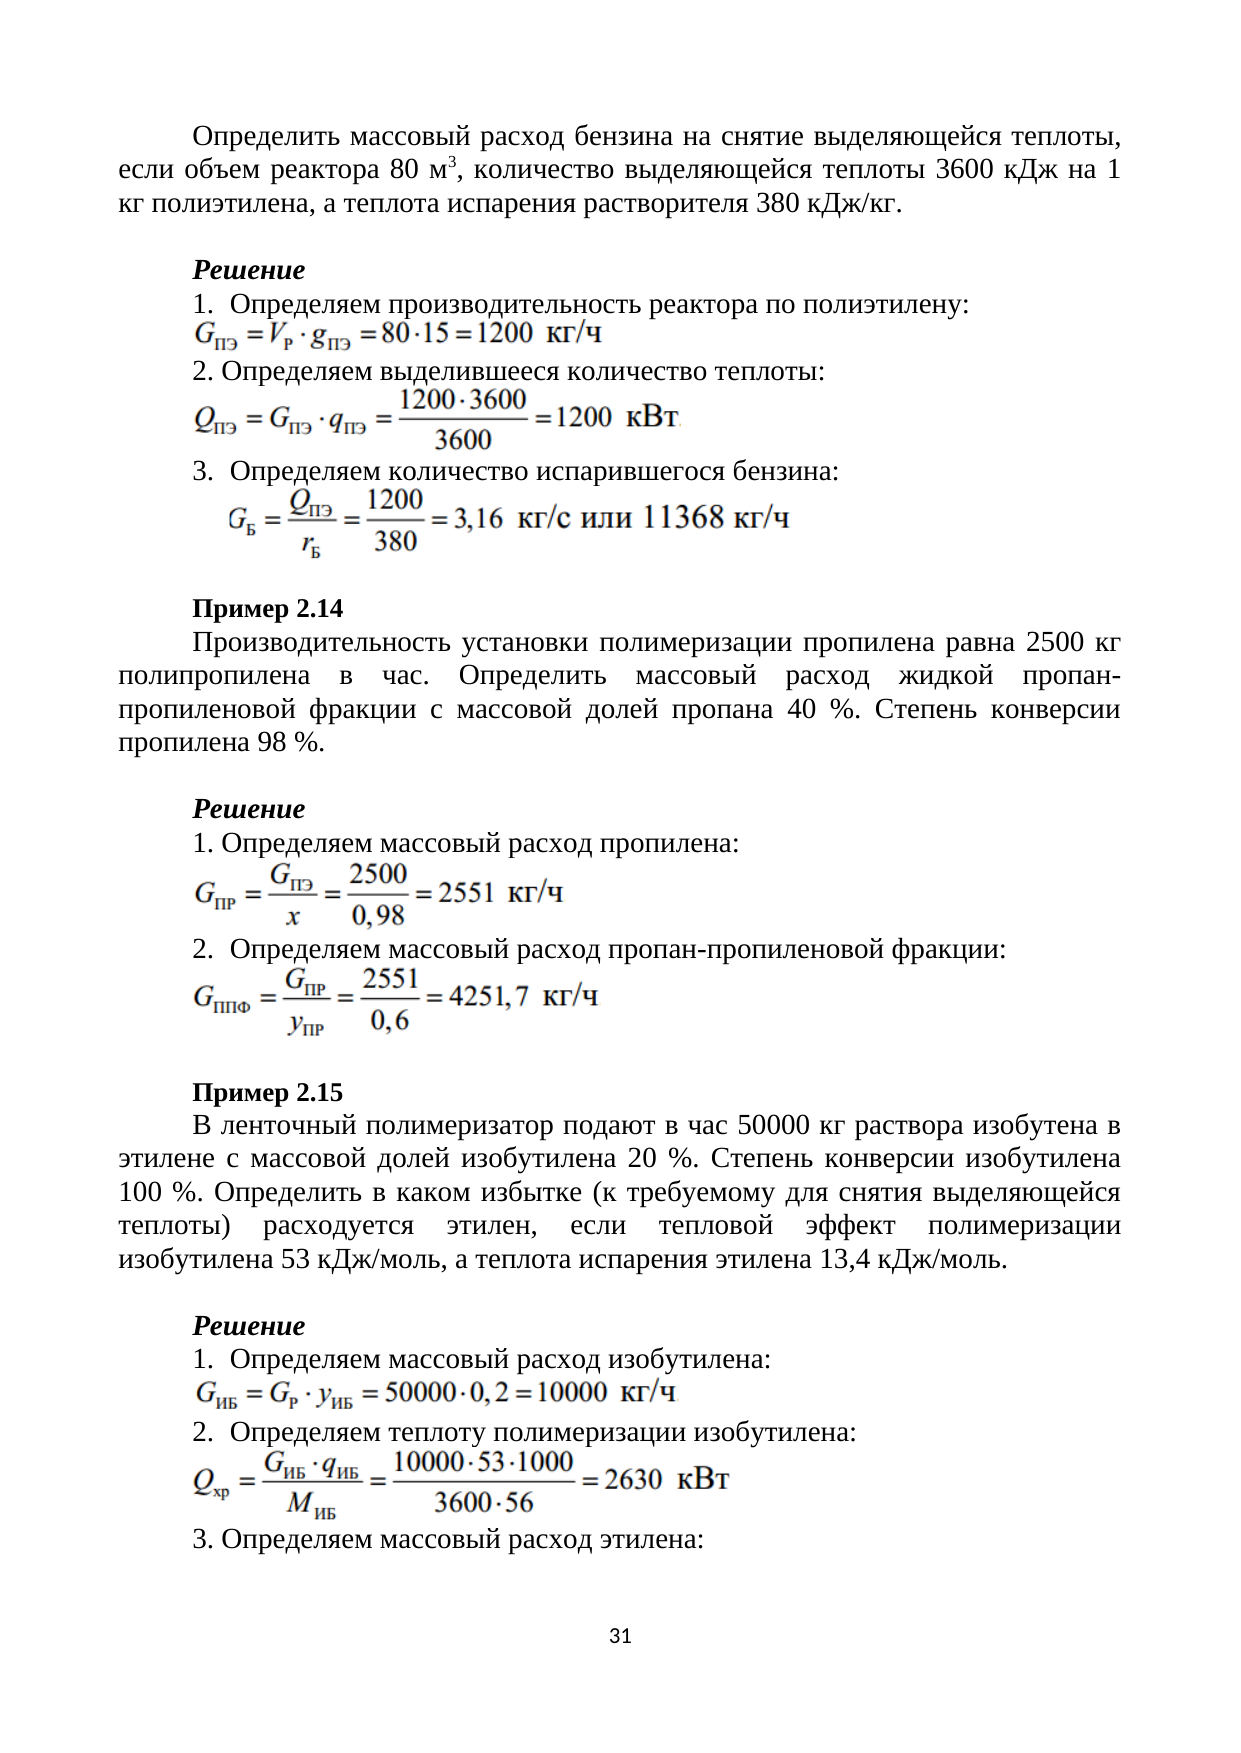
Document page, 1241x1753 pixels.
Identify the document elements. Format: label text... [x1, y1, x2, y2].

picture [192, 1447, 730, 1522]
text Решение [118, 791, 1122, 825]
list Определяем массовый расход изобутилена: [192, 1342, 1122, 1375]
list Определяем массовый расход пропан-пропиленовой фракции: [192, 931, 1122, 964]
list Определяем количество испарившегося бензина: [192, 453, 1122, 486]
text Пример 2.15 [118, 1076, 1122, 1107]
picture [192, 386, 681, 453]
picture [192, 964, 601, 1042]
text Решение [118, 252, 1122, 286]
list Определяем производительность реактора по полиэтилену: [192, 286, 1122, 319]
text 3. Определяем массовый расход этилена: [118, 1521, 1122, 1555]
text Определить массовый расход бензина на снятие выделяющейся теплоты, если объем реактора 80 м3, количество выделяющейся теплоты 3600 кДж на 1 кг полиэтилена, а теплота испарения растворителя 380 кДж/кг. [118, 118, 1122, 219]
text 1. Определяем массовый расход пропилена: [118, 825, 1122, 858]
picture [229, 486, 791, 562]
text 2. Определяем выделившееся количество теплоты: [118, 353, 1122, 387]
picture [192, 319, 602, 354]
text Пример 2.14 [118, 593, 1122, 624]
text Решение [118, 1308, 1122, 1342]
text В ленточный полимеризатор подают в час 50000 кг раствора изобутена в этилене с массовой долей изобутилена 20 %. Степень конверсии изобутилена 100 %. Определить в каком избытке (к требуемому для снятия выделяющейся теплоты) расходуется этилен, если тепловой эффект полимеризации изобутилена 53 кДж/моль, а теплота испарения этилена 13,4 кДж/моль. [118, 1107, 1122, 1274]
picture [192, 858, 566, 931]
text Производительность установки полимеризации пропилена равна 2500 кг полипропилена в час. Определить массовый расход жидкой пропан-пропиленовой фракции с массовой долей пропана 40 %. Степень конверсии пропилена 98 %. [118, 624, 1122, 758]
picture [192, 1375, 679, 1414]
list Определяем теплоту полимеризации изобутилена: [192, 1414, 1122, 1447]
